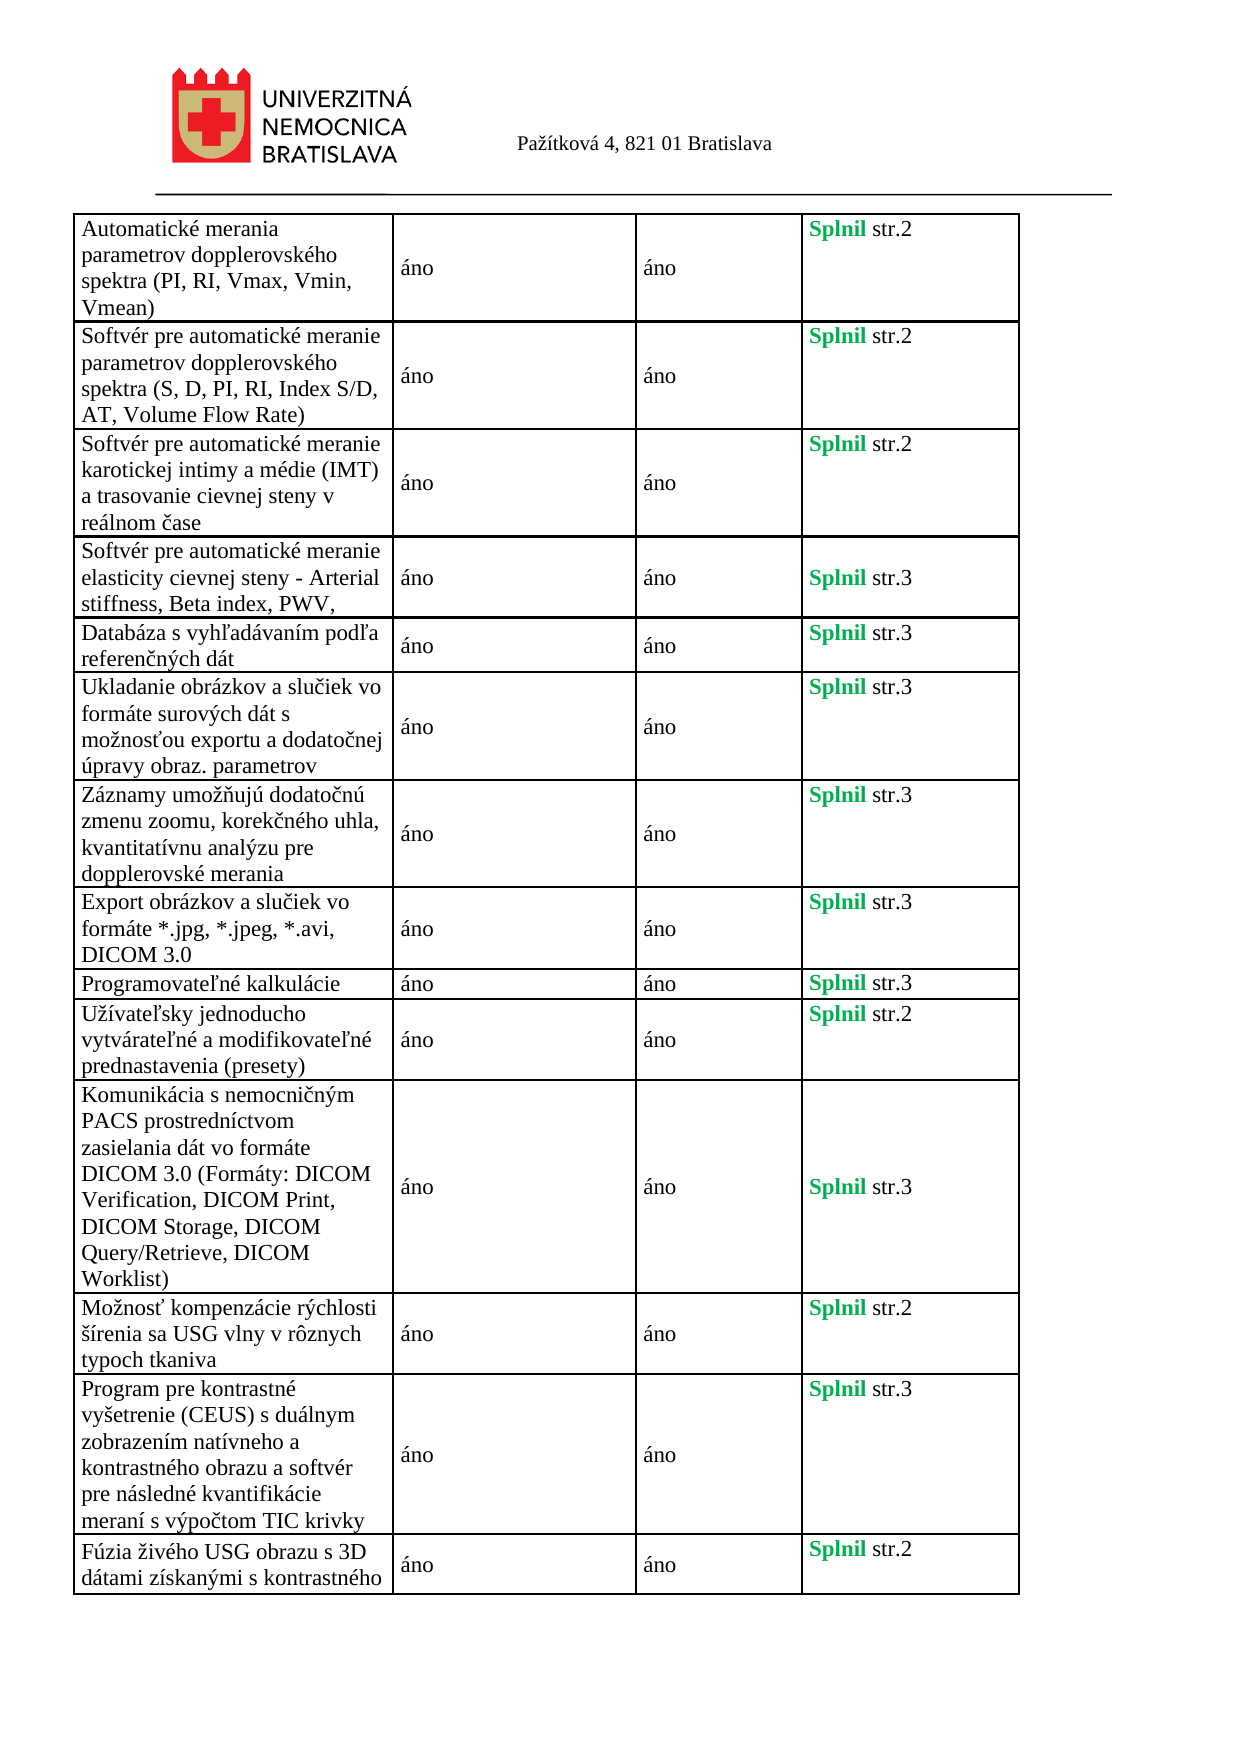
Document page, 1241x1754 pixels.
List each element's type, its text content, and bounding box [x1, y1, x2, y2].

table_cell Splnil str.2 [803, 323, 1018, 428]
table_cell Splnil str.3 [803, 1375, 1018, 1533]
table_cell áno [637, 1000, 801, 1079]
table_cell Splnil str.2 [803, 430, 1018, 535]
table_cell Splnil str.3 [803, 970, 1018, 998]
table_cell Splnil str.2 [803, 1000, 1018, 1079]
table_cell áno [394, 673, 635, 779]
table_cell Splnil str.3 [803, 538, 1018, 616]
table_cell áno [394, 970, 635, 998]
table_cell áno [637, 1081, 801, 1292]
table_cell áno [637, 619, 801, 671]
table_cell áno [394, 323, 635, 428]
table_cell Fúzia živého USG obrazu s 3D dátami získanými s kontrastného echa [75, 1535, 392, 1593]
table_cell Splnil str.2 [803, 1294, 1018, 1373]
table_cell Export obrázkov a slučiek vo formáte *.jpg, *.jpeg, *.avi, DICOM 3.0 [75, 888, 392, 967]
table_cell Softvér pre automatické meranie karotickej intimy a médie (IMT) a trasovanie cievnej steny v reálnom čase [75, 430, 392, 535]
table_cell Splnil str.2 [803, 215, 1018, 320]
table_cell áno [637, 673, 801, 779]
table_cell Programovateľné kalkulácie [75, 970, 392, 998]
table_cell áno [394, 1081, 635, 1292]
table_cell Možnosť kompenzácie rýchlosti šírenia sa USG vlny v rôznych typoch tkaniva [75, 1294, 392, 1373]
table_cell Splnil str.3 [803, 673, 1018, 779]
table_cell áno [637, 970, 801, 998]
picture [172, 67, 412, 163]
table_cell áno [394, 215, 635, 320]
table_cell áno [637, 215, 801, 320]
table_cell Automatické merania parametrov dopplerovského spektra (PI, RI, Vmax, Vmin, Vmean) [75, 215, 392, 320]
table_cell áno [394, 1000, 635, 1079]
table_cell áno [394, 1375, 635, 1533]
table_cell áno [394, 1294, 635, 1373]
table_cell Databáza s vyhľadávaním podľa referenčných dát [75, 619, 392, 671]
table_cell Splnil str.3 [803, 781, 1018, 886]
table_cell áno [637, 1375, 801, 1533]
table_cell áno [637, 538, 801, 616]
table_cell Záznamy umožňujú dodatočnú zmenu zoomu, korekčného uhla, kvantitatívnu analýzu pre dopplerovské merania [75, 781, 392, 886]
table_cell áno [637, 430, 801, 535]
table_cell Komunikácia s nemocničným PACS prostredníctvom zasielania dát vo formáte DICOM 3.0 (Formáty: DICOM Verification, DICOM Print, DICOM Storage, DICOM Query/Retrieve, DICOM Worklist) [75, 1081, 392, 1292]
table_cell Splnil str.3 [803, 888, 1018, 967]
table_cell áno [394, 619, 635, 671]
table_cell Splnil str.3 [803, 1081, 1018, 1292]
table_cell áno [394, 1535, 635, 1593]
table_cell Softvér pre automatické meranie parametrov dopplerovského spektra (S, D, PI, RI, Index S/D, AT, Volume Flow Rate) [75, 323, 392, 428]
table_cell Softvér pre automatické meranie elasticity cievnej steny - Arterial stiffness, Beta index, PWV, [75, 538, 392, 616]
table_cell áno [637, 1535, 801, 1593]
table_cell áno [394, 430, 635, 535]
table_cell Splnil str.2 [803, 1535, 1018, 1593]
table_cell áno [637, 888, 801, 967]
table_cell áno [637, 781, 801, 886]
table_cell áno [394, 888, 635, 967]
table_cell áno [394, 538, 635, 616]
table_cell Ukladanie obrázkov a slučiek vo formáte surových dát s možnosťou exportu a dodatočnej úpravy obraz. parametrov [75, 673, 392, 779]
table_cell áno [637, 323, 801, 428]
table_cell Splnil str.3 [803, 619, 1018, 671]
table_cell áno [394, 781, 635, 886]
table_cell Užívateľsky jednoducho vytvárateľné a modifikovateľné prednastavenia (presety) [75, 1000, 392, 1079]
table_cell Program pre kontrastné vyšetrenie (CEUS) s duálnym zobrazením natívneho a kontrastného obrazu a softvér pre následné kvantifikácie meraní s výpočtom TIC krivky [75, 1375, 392, 1533]
table_cell áno [637, 1294, 801, 1373]
